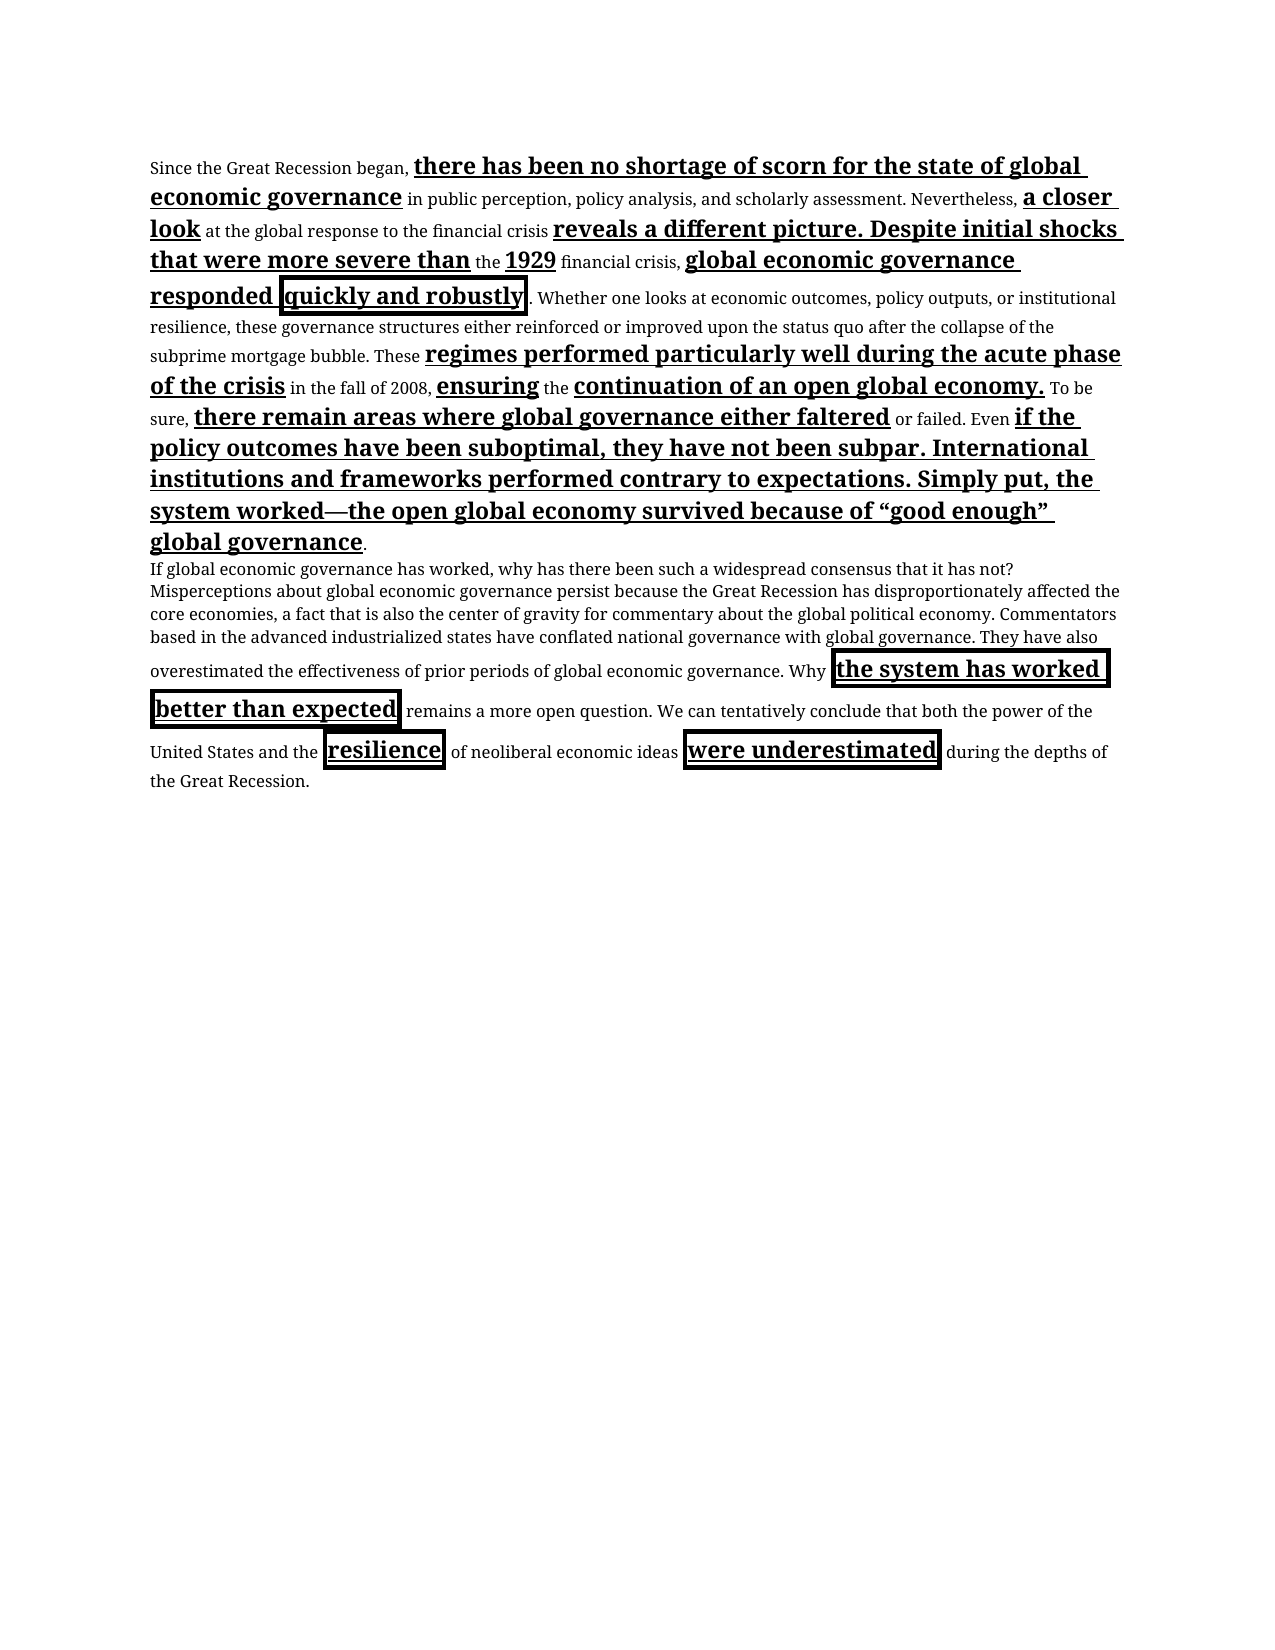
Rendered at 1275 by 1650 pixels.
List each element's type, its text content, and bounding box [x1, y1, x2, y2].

text Since the Great Recession began, there has been no shortage of scorn for the state of global economic governance in public perception, policy analysis, and scholarly assessment. Nevertheless, a closer look at the global response to the financial crisis reveals a different picture. Despite initial shocks that were more severe than the 1929 financial crisis, global economic governance responded quickly and robustly. Whether one looks at economic outcomes, policy outputs, or institutional resilience, these governance structures either reinforced or improved upon the status quo after the collapse of the subprime mortgage bubble. These regimes performed particularly well during the acute phase of the crisis in the fall of 2008, ensuring the continuation of an open global economy. To be sure, there remain areas where global governance either faltered or failed. Even if the policy outcomes have been suboptimal, they have not been subpar. International institutions and frameworks performed contrary to expectations. Simply put, the system worked—the open global economy survived because of “good enough” global governance. [150, 150, 1125, 557]
text If global economic governance has worked, why has there been such a widespread consensus that it has not? Misperceptions about global economic governance persist because the Great Recession has disproportionately affected the core economies, a fact that is also the center of gravity for commentary about the global political economy. Commentators based in the advanced industrialized states have conflated national governance with global governance. They have also overestimated the effectiveness of prior periods of global economic governance. Why the system has worked better than expected remains a more open question. We can tentatively conclude that both the power of the United States and the resilience of neoliberal economic ideas were underestimated during the depths of the Great Recession. [150, 557, 1125, 792]
